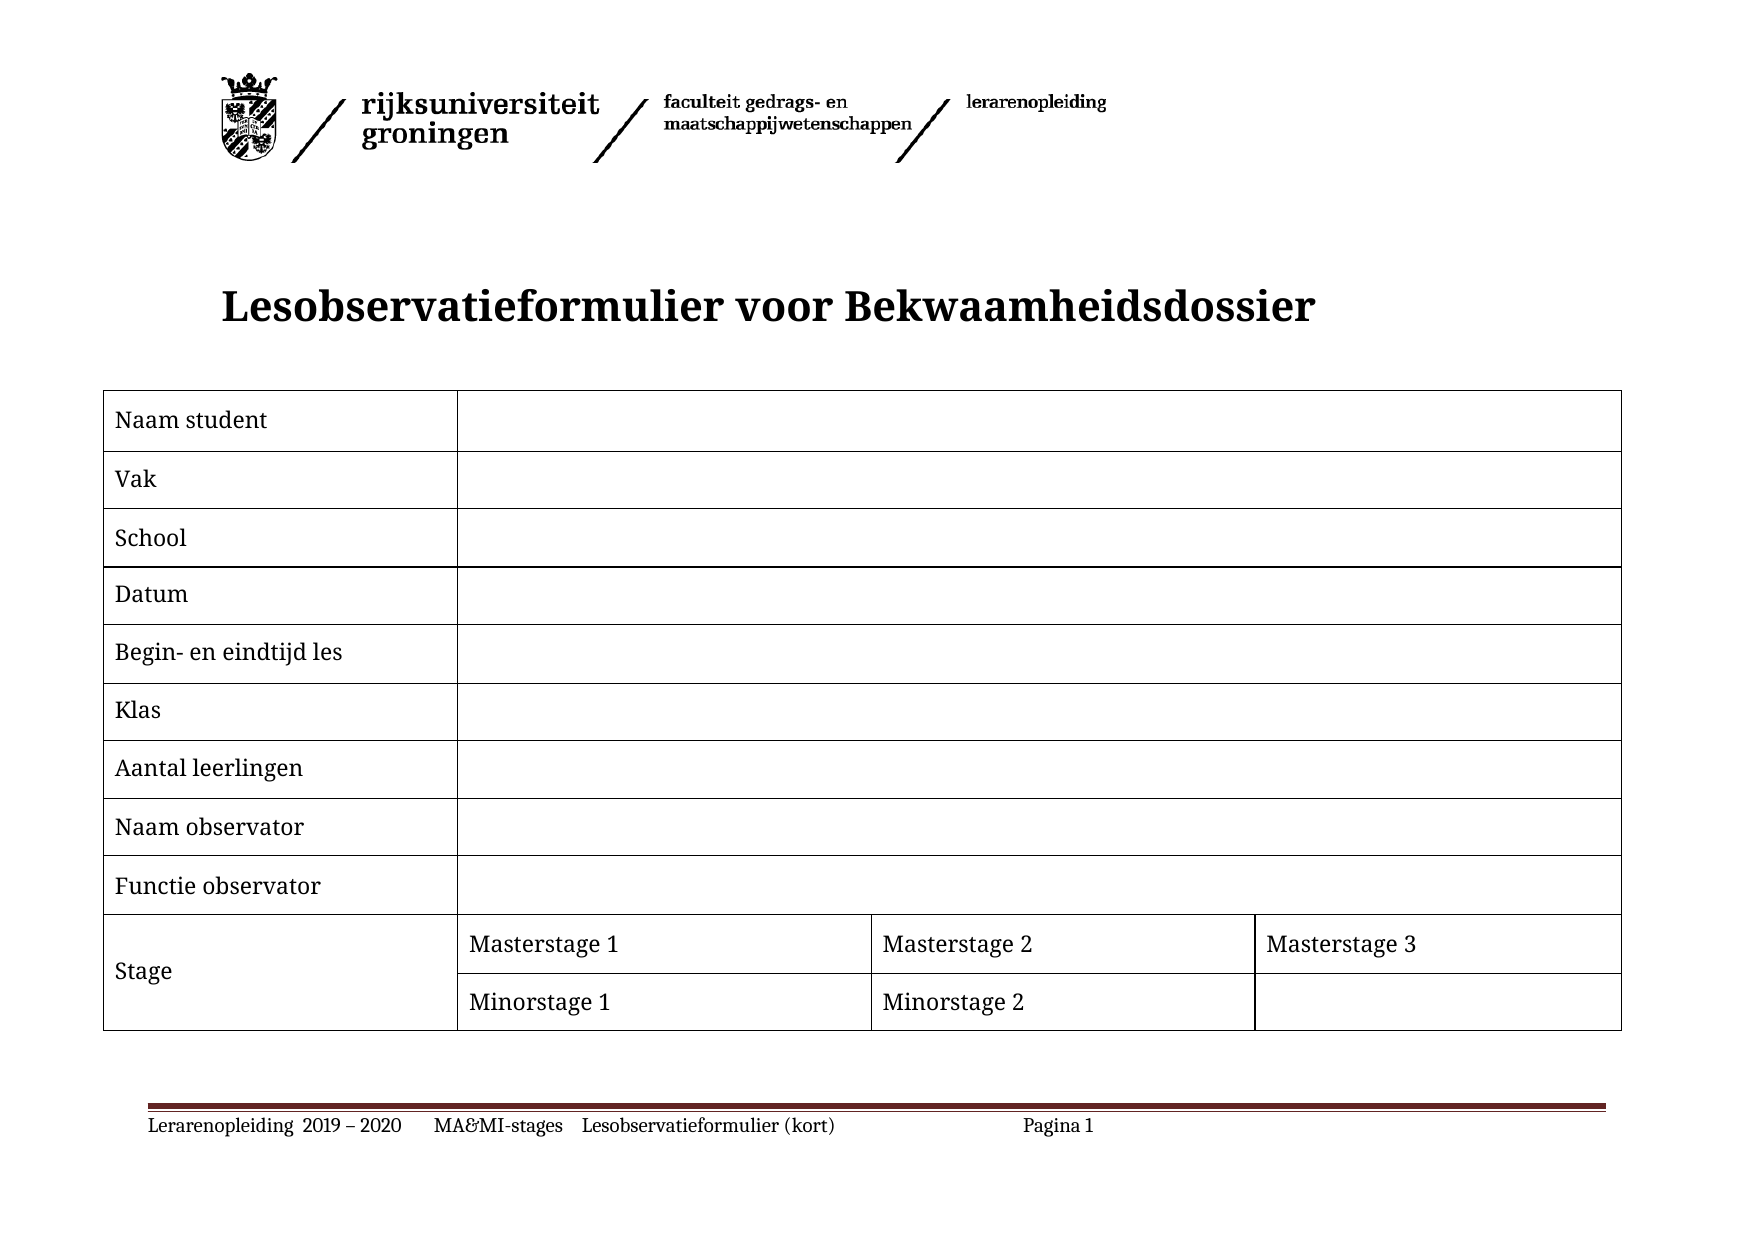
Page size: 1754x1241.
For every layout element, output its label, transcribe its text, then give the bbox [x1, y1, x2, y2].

table_cell [458, 799, 1621, 855]
table_cell Masterstage 2 [872, 915, 1254, 972]
table_cell Minorstage 2 [872, 974, 1254, 1030]
table_cell [1256, 974, 1621, 1030]
table_cell [458, 452, 1621, 508]
table_cell Masterstage 3 [1256, 915, 1621, 972]
table_header [458, 391, 1621, 451]
table_cell Functie observator [104, 856, 457, 914]
text Lesobservatieformulier voor Bekwaamheidsdossier [221, 276, 1606, 333]
table_cell Aantal leerlingen [104, 741, 457, 797]
picture [221, 73, 1106, 163]
table_cell Klas [104, 684, 457, 740]
table_cell Datum [104, 568, 457, 624]
table_cell Masterstage 1 [458, 915, 871, 972]
table_cell [458, 509, 1621, 566]
table_cell Naam observator [104, 799, 457, 855]
table_cell [458, 625, 1621, 682]
table_cell [458, 568, 1621, 624]
table_cell [458, 856, 1621, 914]
table_cell [458, 741, 1621, 797]
table_cell Stage [104, 915, 457, 1030]
table_cell Minorstage 1 [458, 974, 871, 1030]
table_cell Begin- en eindtijd les [104, 625, 457, 682]
table_cell [458, 684, 1621, 740]
table_cell Vak [104, 452, 457, 508]
table_header Naam student [104, 391, 457, 451]
table_cell School [104, 509, 457, 566]
